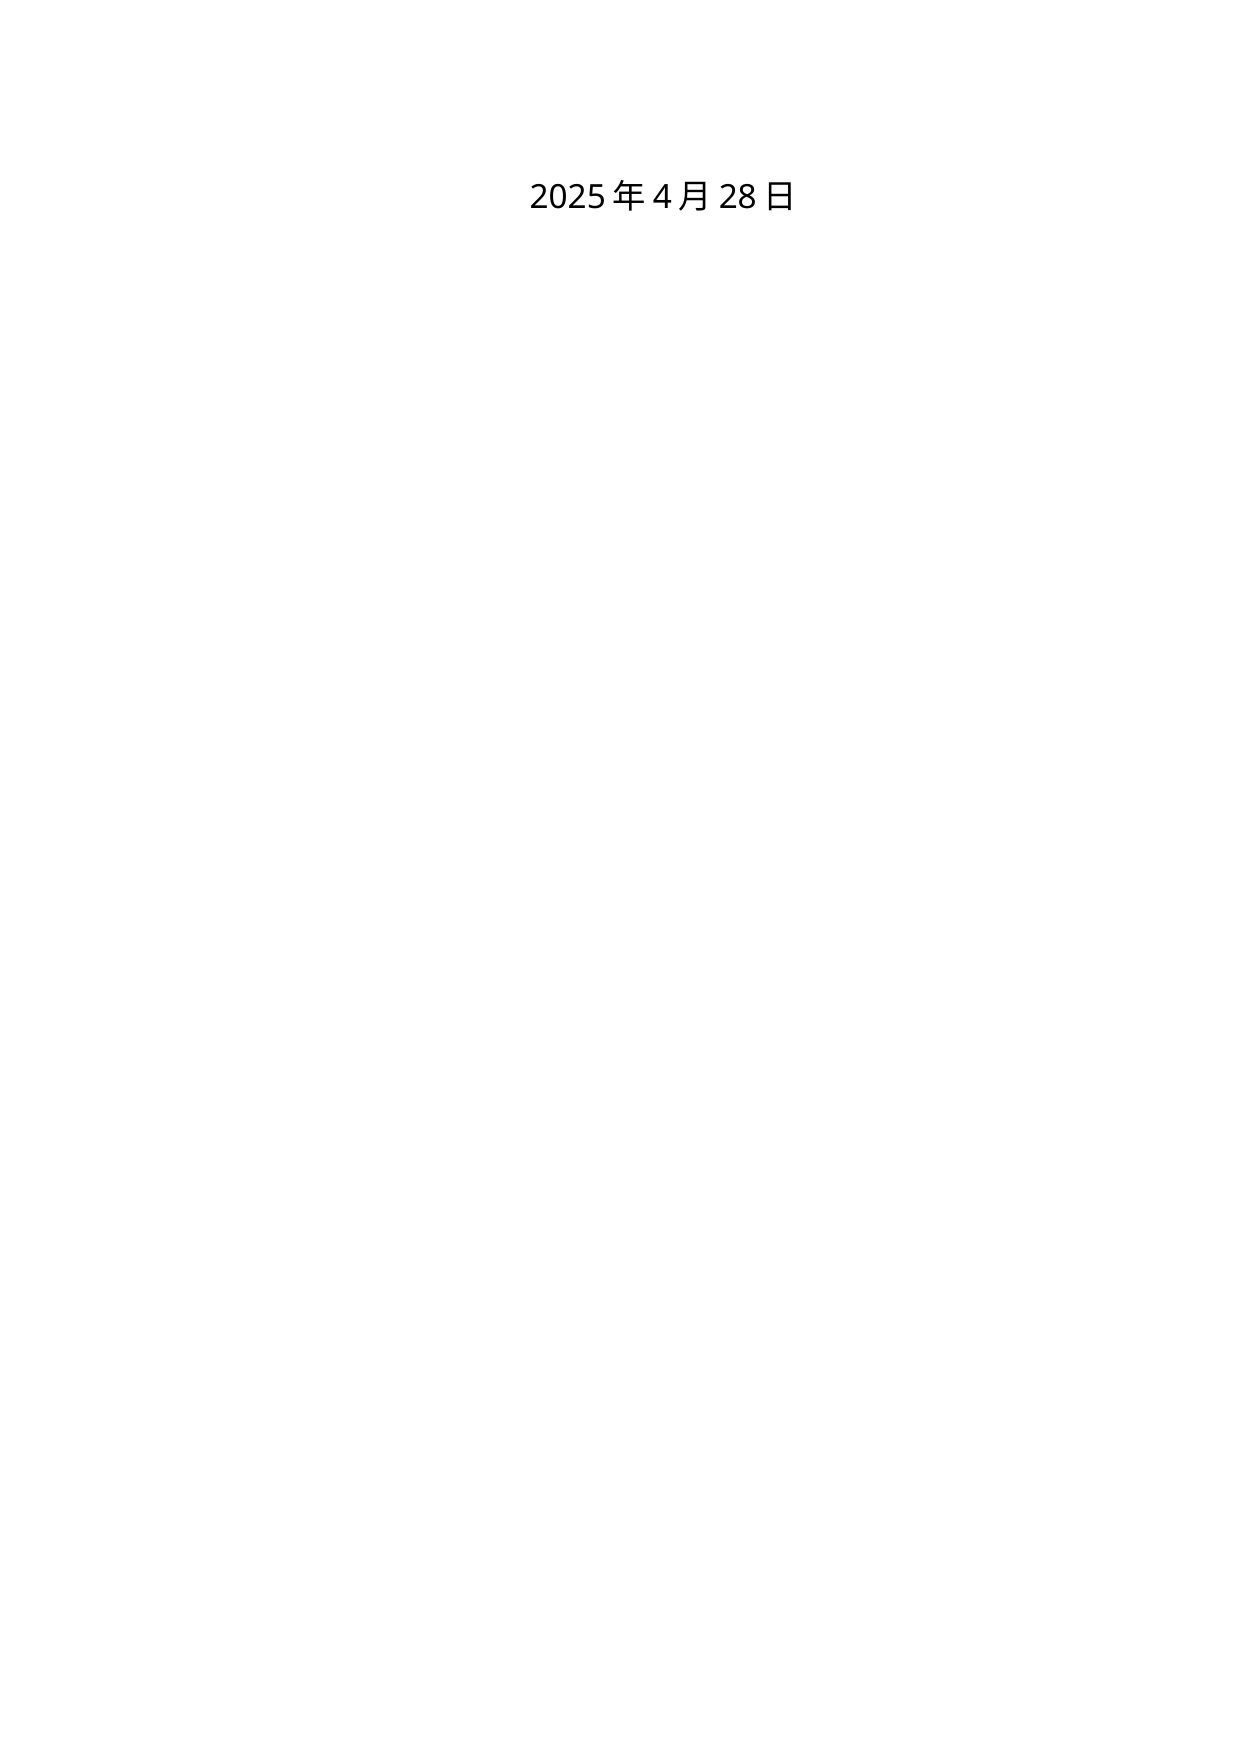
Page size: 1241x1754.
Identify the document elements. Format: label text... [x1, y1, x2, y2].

text 2025年4月28日 [177, 162, 1063, 227]
